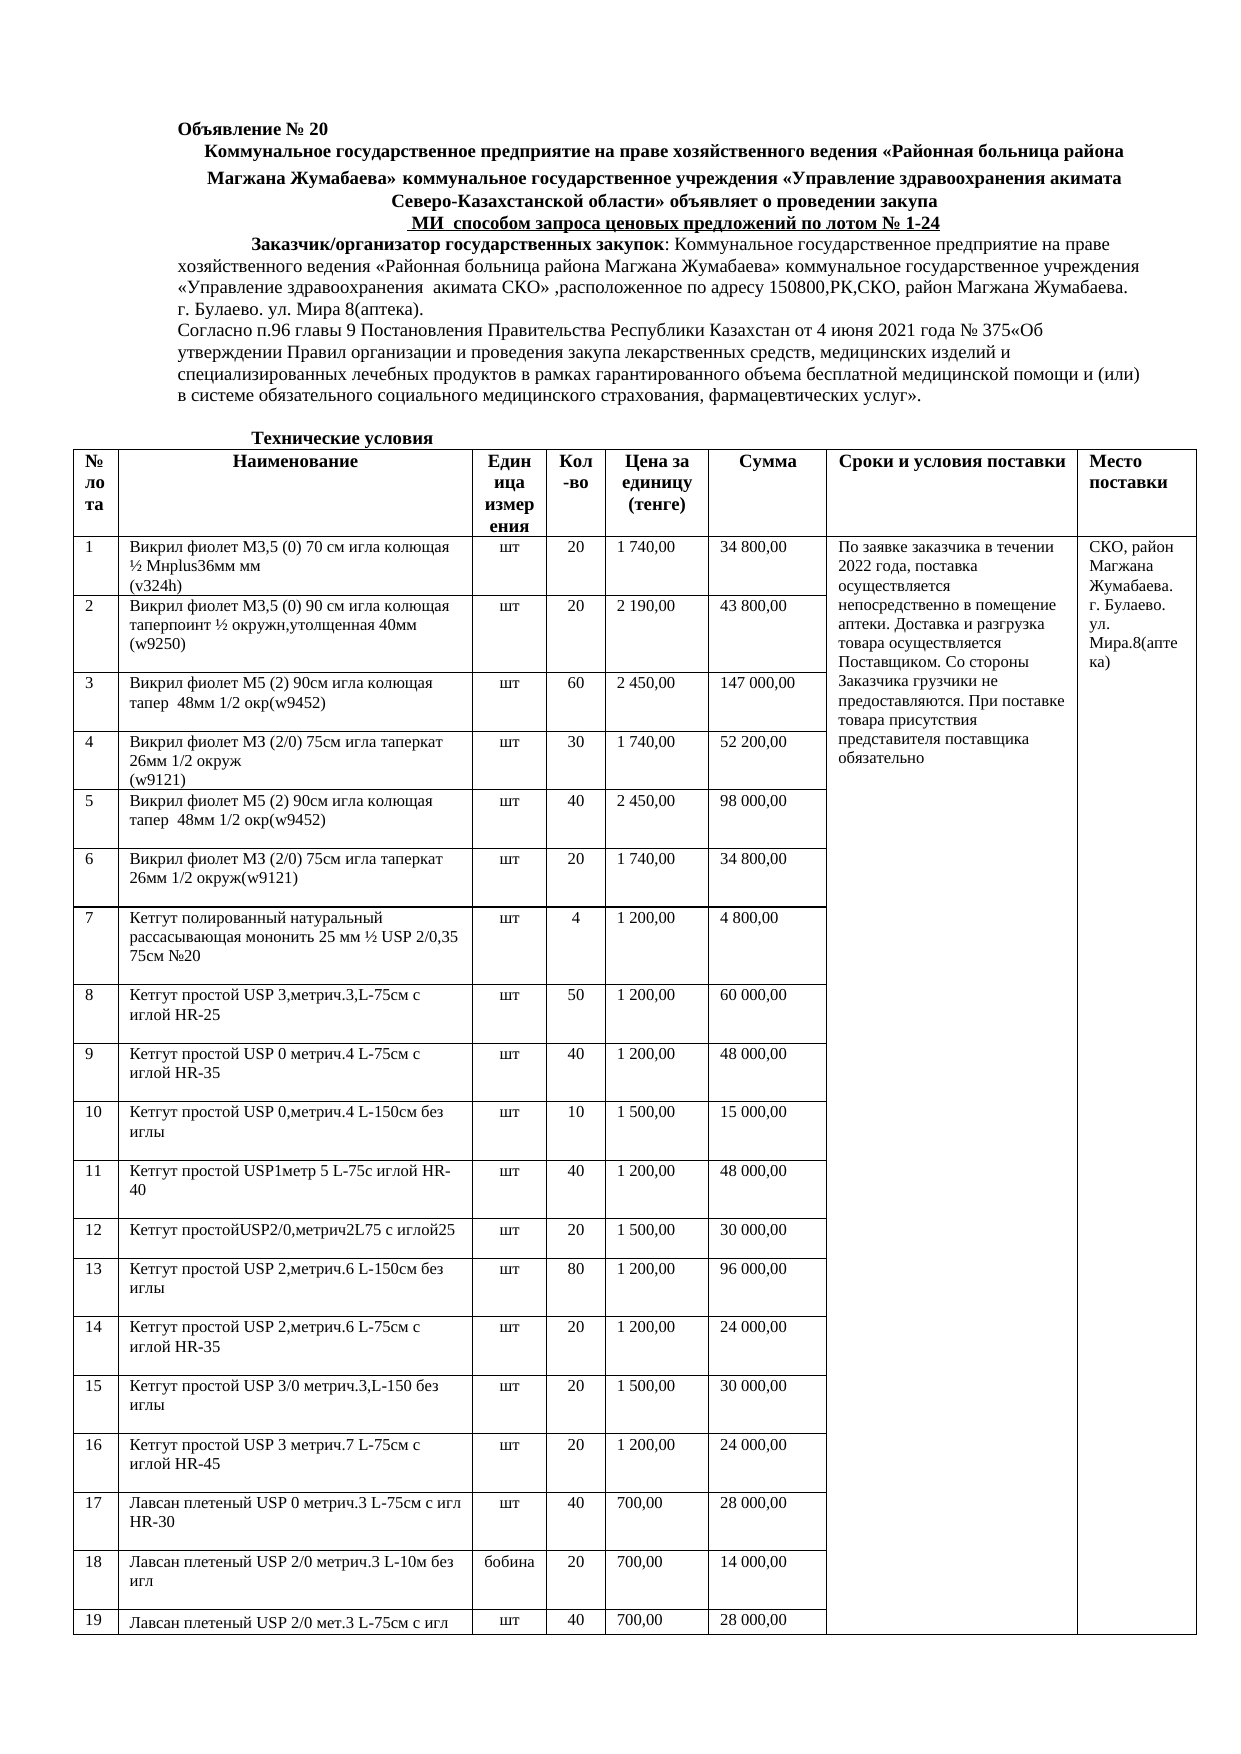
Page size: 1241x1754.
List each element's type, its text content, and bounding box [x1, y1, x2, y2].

table_cell 700,00 [606, 1493, 708, 1550]
table_cell 1 200,00 [606, 1044, 708, 1101]
table_cell 28 000,00 [709, 1610, 826, 1634]
table_cell 6 [74, 849, 118, 906]
table_cell Викрил фиолет М5 (2) 90см игла колющая тапер 48мм 1/2 окр(w9452) [119, 673, 472, 731]
table_cell 2 450,00 [606, 790, 708, 848]
table_cell 34 800,00 [709, 537, 826, 594]
table_cell 80 [547, 1259, 605, 1316]
table_cell 34 800,00 [709, 849, 826, 906]
table_cell шт [473, 596, 546, 672]
table_cell 28 000,00 [709, 1493, 826, 1550]
table_cell Кетгут простойUSP2/0,метрич2L75 с иглой25 [119, 1219, 472, 1258]
table_cell Кетгут простой USР 3 метрич.7 L-75см с иглой HR-45 [119, 1434, 472, 1492]
table_cell 8 [74, 985, 118, 1043]
table_cell 10 [74, 1102, 118, 1160]
table_header Цена за единицу (тенге) [606, 450, 708, 536]
table_cell 43 800,00 [709, 596, 826, 672]
table_cell 700,00 [606, 1551, 708, 1609]
table_cell 3 [74, 673, 118, 731]
table_cell шт [473, 1493, 546, 1550]
table_cell 14 [74, 1317, 118, 1375]
table_cell бобина [473, 1551, 546, 1609]
table_cell 40 [547, 1044, 605, 1101]
table_cell 48 000,00 [709, 1044, 826, 1101]
table_cell шт [473, 985, 546, 1043]
table_cell СКО, район Магжана Жумабаева. г. Булаево. ул. Мира.8(аптека) [1078, 537, 1196, 1634]
table_cell 14 000,00 [709, 1551, 826, 1609]
table_cell 2 450,00 [606, 673, 708, 731]
table_cell шт [473, 790, 546, 848]
text Заказчик/организатор государственных закупок: Коммунальное государственное предприятие на праве хозяйственного ведения «Районная больница района Магжана Жумабаева» коммунальное государственное учреждения «Управление здравоохранения акимата СКО» ,расположенное по адресу 150800,РК,СКО, район Магжана Жумабаева. [177, 233, 1152, 298]
table_cell 20 [547, 849, 605, 906]
table_cell 1 200,00 [606, 1161, 708, 1218]
table_cell 2 190,00 [606, 596, 708, 672]
table_cell шт [473, 732, 546, 789]
table_cell шт [473, 1317, 546, 1375]
table_cell шт [473, 1434, 546, 1492]
table_cell 4 800,00 [709, 908, 826, 984]
text МИ способом запроса ценовых предложений по лотом № 1-24 [177, 212, 1152, 233]
table_cell 98 000,00 [709, 790, 826, 848]
table_cell 7 [74, 908, 118, 984]
table_cell 1 200,00 [606, 1434, 708, 1492]
text Технические условия [177, 427, 1152, 449]
table_cell 30 000,00 [709, 1376, 826, 1433]
table_cell 1 740,00 [606, 537, 708, 594]
text Объявление № 20 [177, 118, 1152, 140]
table_cell Кетгут простой USP 0,метрич.4 L-150см без иглы [119, 1102, 472, 1160]
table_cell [119, 1610, 472, 1634]
table_cell шт [473, 1259, 546, 1316]
table_header Наименование [119, 450, 472, 536]
table_cell 4 [547, 908, 605, 984]
table_cell шт [473, 537, 546, 594]
table_cell 20 [547, 1376, 605, 1433]
table_cell 13 [74, 1259, 118, 1316]
table_cell Викрил фиолет М3,5 (0) 90 cм игла колющая таперпоинт ½ окружн,утолщенная 40мм (w9250) [119, 596, 472, 672]
table_header Сумма [709, 450, 826, 536]
table_cell 16 [74, 1434, 118, 1492]
text Коммунальное государственное предприятие на праве хозяйственного ведения «Районная больница района Магжана Жумабаева» коммунальное государственное учреждения «Управление здравоохранения акимата Северо-Казахстанской области» объявляет о проведении закупа [177, 140, 1152, 212]
table_header Кол-во [547, 450, 605, 536]
table_cell 30 [547, 732, 605, 789]
table_cell 1 200,00 [606, 908, 708, 984]
table_cell 18 [74, 1551, 118, 1609]
table_cell шт [473, 1102, 546, 1160]
table_header Единица измерения [473, 450, 546, 536]
table_cell 20 [547, 1317, 605, 1375]
text Согласно п.96 главы 9 Постановления Правительства Республики Казахстан от 4 июня 2021 года № 375«Об утверждении Правил организации и проведения закупа лекарственных средств, медицинских изделий и специализированных лечебных продуктов в рамках гарантированного объема бесплатной медицинской помощи и (или) в системе обязательного социального медицинского страхования, фармацевтических услуг». [177, 319, 1152, 406]
table_cell Кетгут простой USР 0 метрич.4 L-75см с иглой HR-35 [119, 1044, 472, 1101]
table_cell 60 [547, 673, 605, 731]
table_cell 1 740,00 [606, 849, 708, 906]
table_cell 1 200,00 [606, 1259, 708, 1316]
table_cell 1 [74, 537, 118, 594]
table_cell Кетгут полированный натуральный рассасывающая мононить 25 мм ½ USP 2/0,35 75см №20 [119, 908, 472, 984]
table_cell шт [473, 849, 546, 906]
table_cell 24 000,00 [709, 1434, 826, 1492]
table_cell 1 500,00 [606, 1219, 708, 1258]
table_cell 1 500,00 [606, 1102, 708, 1160]
text г. Булаево. ул. Мира 8(аптека). [177, 298, 1152, 319]
table_cell 40 [547, 1161, 605, 1218]
table_cell Викрил фиолет М5 (2) 90см игла колющая тапер 48мм 1/2 окр(w9452) [119, 790, 472, 848]
table_cell 40 [547, 790, 605, 848]
table_cell 15 [74, 1376, 118, 1433]
table_cell 17 [74, 1493, 118, 1550]
table_cell 20 [547, 1551, 605, 1609]
table_cell Кетгут простой USР 2,метрич.6 L-75см с иглой HR-35 [119, 1317, 472, 1375]
table_cell 19 [74, 1610, 118, 1634]
table_cell шт [473, 1219, 546, 1258]
table_cell 20 [547, 1434, 605, 1492]
table_cell Лавсан плетеный USP 2/0 метрич.3 L-10м без игл [119, 1551, 472, 1609]
table_cell 4 [74, 732, 118, 789]
table_cell 20 [547, 537, 605, 594]
table_cell шт [473, 1161, 546, 1218]
table_cell 24 000,00 [709, 1317, 826, 1375]
table_cell Викрил фиолет МЗ (2/0) 75см игла таперкат 26мм 1/2 окруж(w9121) [119, 849, 472, 906]
table_cell 1 740,00 [606, 732, 708, 789]
table_cell 1 500,00 [606, 1376, 708, 1433]
table_header Место поставки [1078, 450, 1196, 536]
table_cell 2 [74, 596, 118, 672]
table_cell 700,00 [606, 1610, 708, 1634]
table_cell 30 000,00 [709, 1219, 826, 1258]
table_header № лота [74, 450, 118, 536]
table_cell Кетгут простой USP 3/0 метрич.3,L-150 без иглы [119, 1376, 472, 1433]
table_cell 48 000,00 [709, 1161, 826, 1218]
table_cell 12 [74, 1219, 118, 1258]
table_cell Кетгут простой USP 3,метрич.3,L-75см с иглой HR-25 [119, 985, 472, 1043]
table_cell 40 [547, 1610, 605, 1634]
table_cell 9 [74, 1044, 118, 1101]
table_cell 52 200,00 [709, 732, 826, 789]
table_cell шт [473, 1044, 546, 1101]
table_cell 50 [547, 985, 605, 1043]
table_cell 1 200,00 [606, 1317, 708, 1375]
table_cell По заявке заказчика в течении 2022 года, поставка осуществляется непосредственно в помещение аптеки. Доставка и разгрузка товара осуществляется Поставщиком. Со стороны Заказчика грузчики не предоставляются. При поставке товара присутствия представителя поставщика обязательно [827, 537, 1077, 1634]
table_cell 60 000,00 [709, 985, 826, 1043]
table_cell 15 000,00 [709, 1102, 826, 1160]
table_cell 11 [74, 1161, 118, 1218]
table_cell 10 [547, 1102, 605, 1160]
table_cell 1 200,00 [606, 985, 708, 1043]
table_cell шт [473, 1610, 546, 1634]
table_cell шт [473, 1376, 546, 1433]
table_cell 40 [547, 1493, 605, 1550]
table_cell Викрил фиолет МЗ (2/0) 75см игла таперкат 26мм 1/2 окруж (w9121) [119, 732, 472, 789]
table_cell 20 [547, 1219, 605, 1258]
table_cell Лавсан плетеный USP 0 метрич.3 L-75см с игл HR-30 [119, 1493, 472, 1550]
table_header Сроки и условия поставки [827, 450, 1077, 536]
table_cell шт [473, 673, 546, 731]
table_cell 147 000,00 [709, 673, 826, 731]
table_cell 96 000,00 [709, 1259, 826, 1316]
table_cell 20 [547, 596, 605, 672]
table_cell шт [473, 908, 546, 984]
table_cell Кетгут простой USP1метр 5 L-75с иглой HR-40 [119, 1161, 472, 1218]
table_cell Викрил фиолет М3,5 (0) 70 см игла колющая ½ Мнplus36мм мм (v324h) [119, 537, 472, 594]
table_cell Кетгут простой USР 2,метрич.6 L-150см без иглы [119, 1259, 472, 1316]
table_cell 5 [74, 790, 118, 848]
